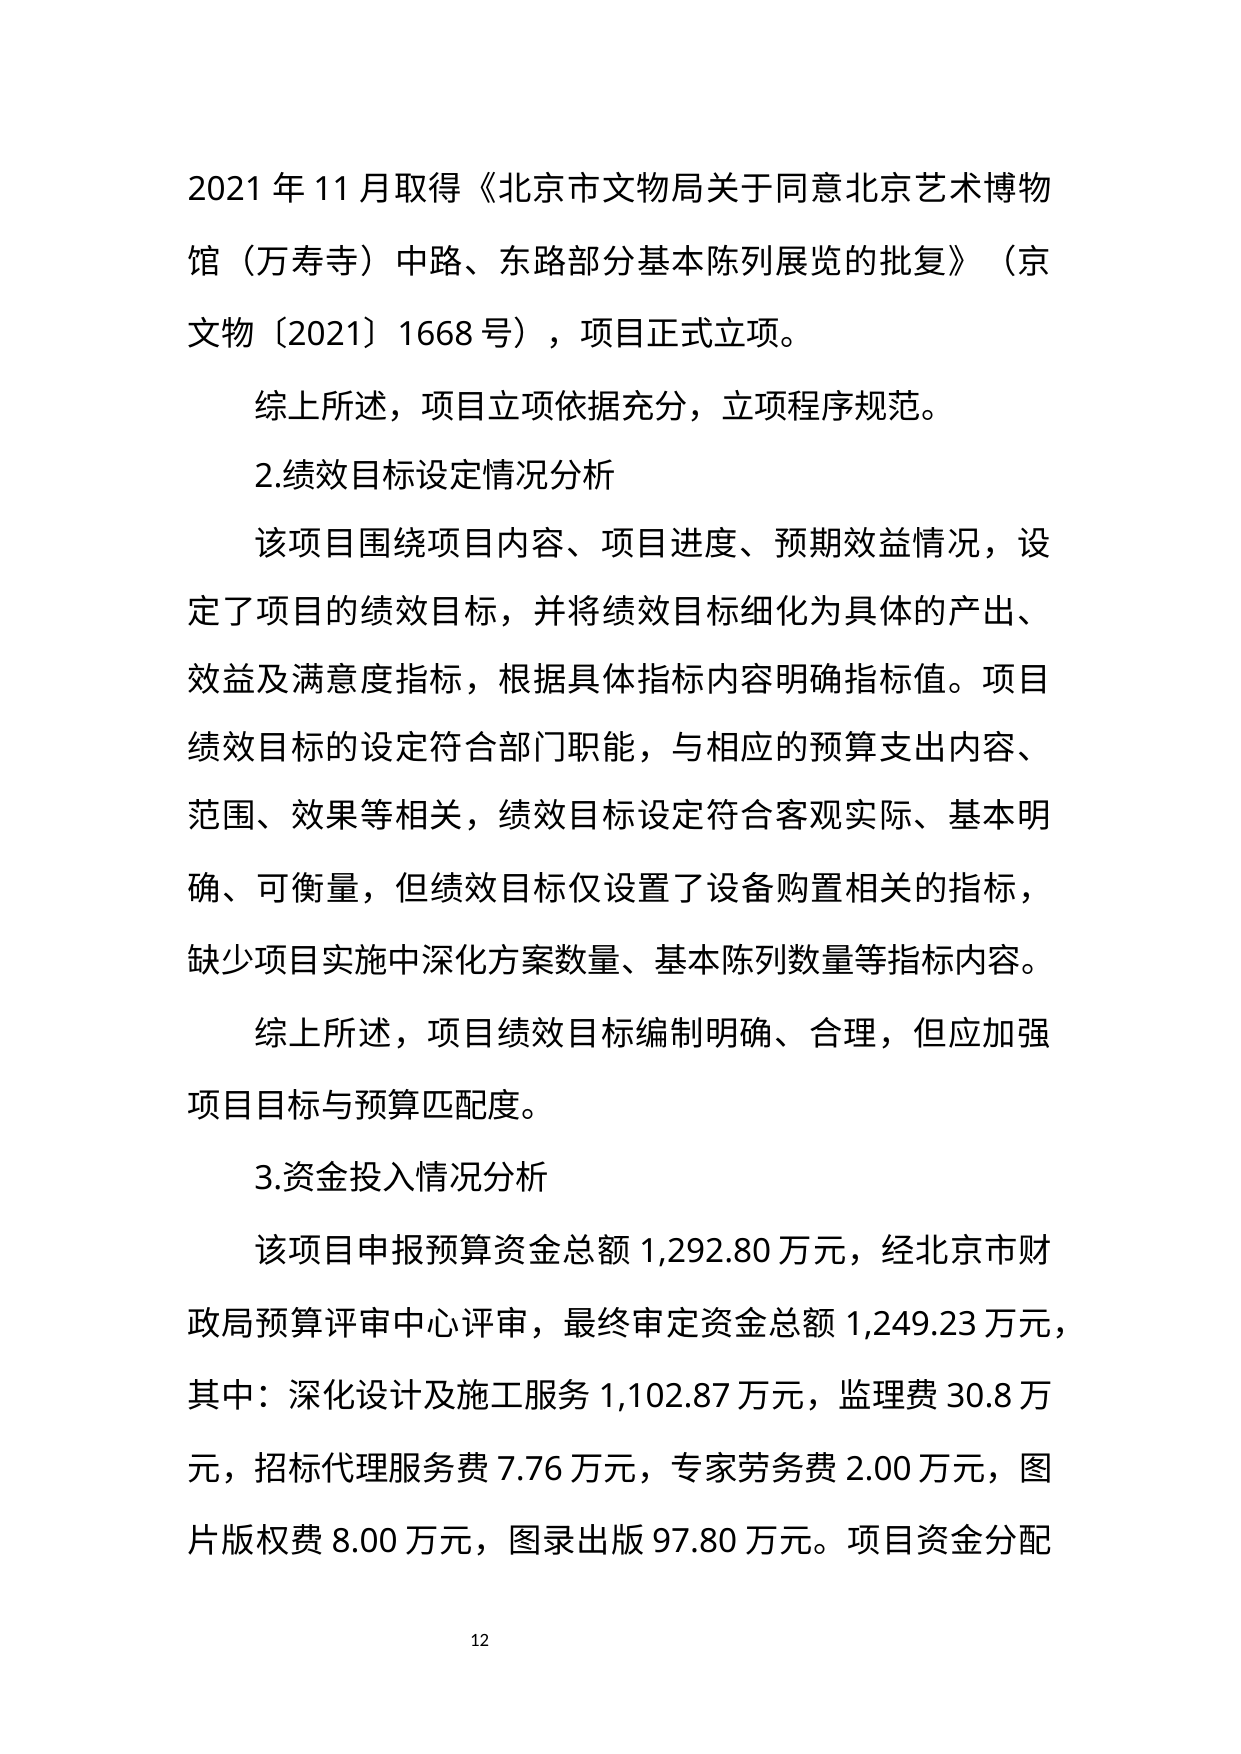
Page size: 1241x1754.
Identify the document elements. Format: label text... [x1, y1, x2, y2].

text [187, 1224, 1053, 1562]
text 3.资金投入情况分析 [187, 1151, 1053, 1199]
text 综上所述，项目绩效目标编制明确、合理，但应加强项目目标与预算匹配度。 [187, 1007, 1053, 1127]
text 2.绩效目标设定情况分析 [187, 452, 1053, 497]
text 该项目围绕项目内容、项目进度、预期效益情况，设定了项目的绩效目标，并将绩效目标细化为具体的产出、效益及满意度指标，根据具体指标内容明确指标值。项目绩效目标的设定符合部门职能，与相应的预算支出内容、范围、效果等相关，绩效目标设定符合客观实际、基本明确、可衡量，但绩效目标仅设置了设备购置相关的指标，缺少项目实施中深化方案数量、基本陈列数量等指标内容。 [187, 520, 1053, 982]
text 综上所述，项目立项依据充分，立项程序规范。 [187, 379, 1053, 428]
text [187, 162, 1053, 355]
